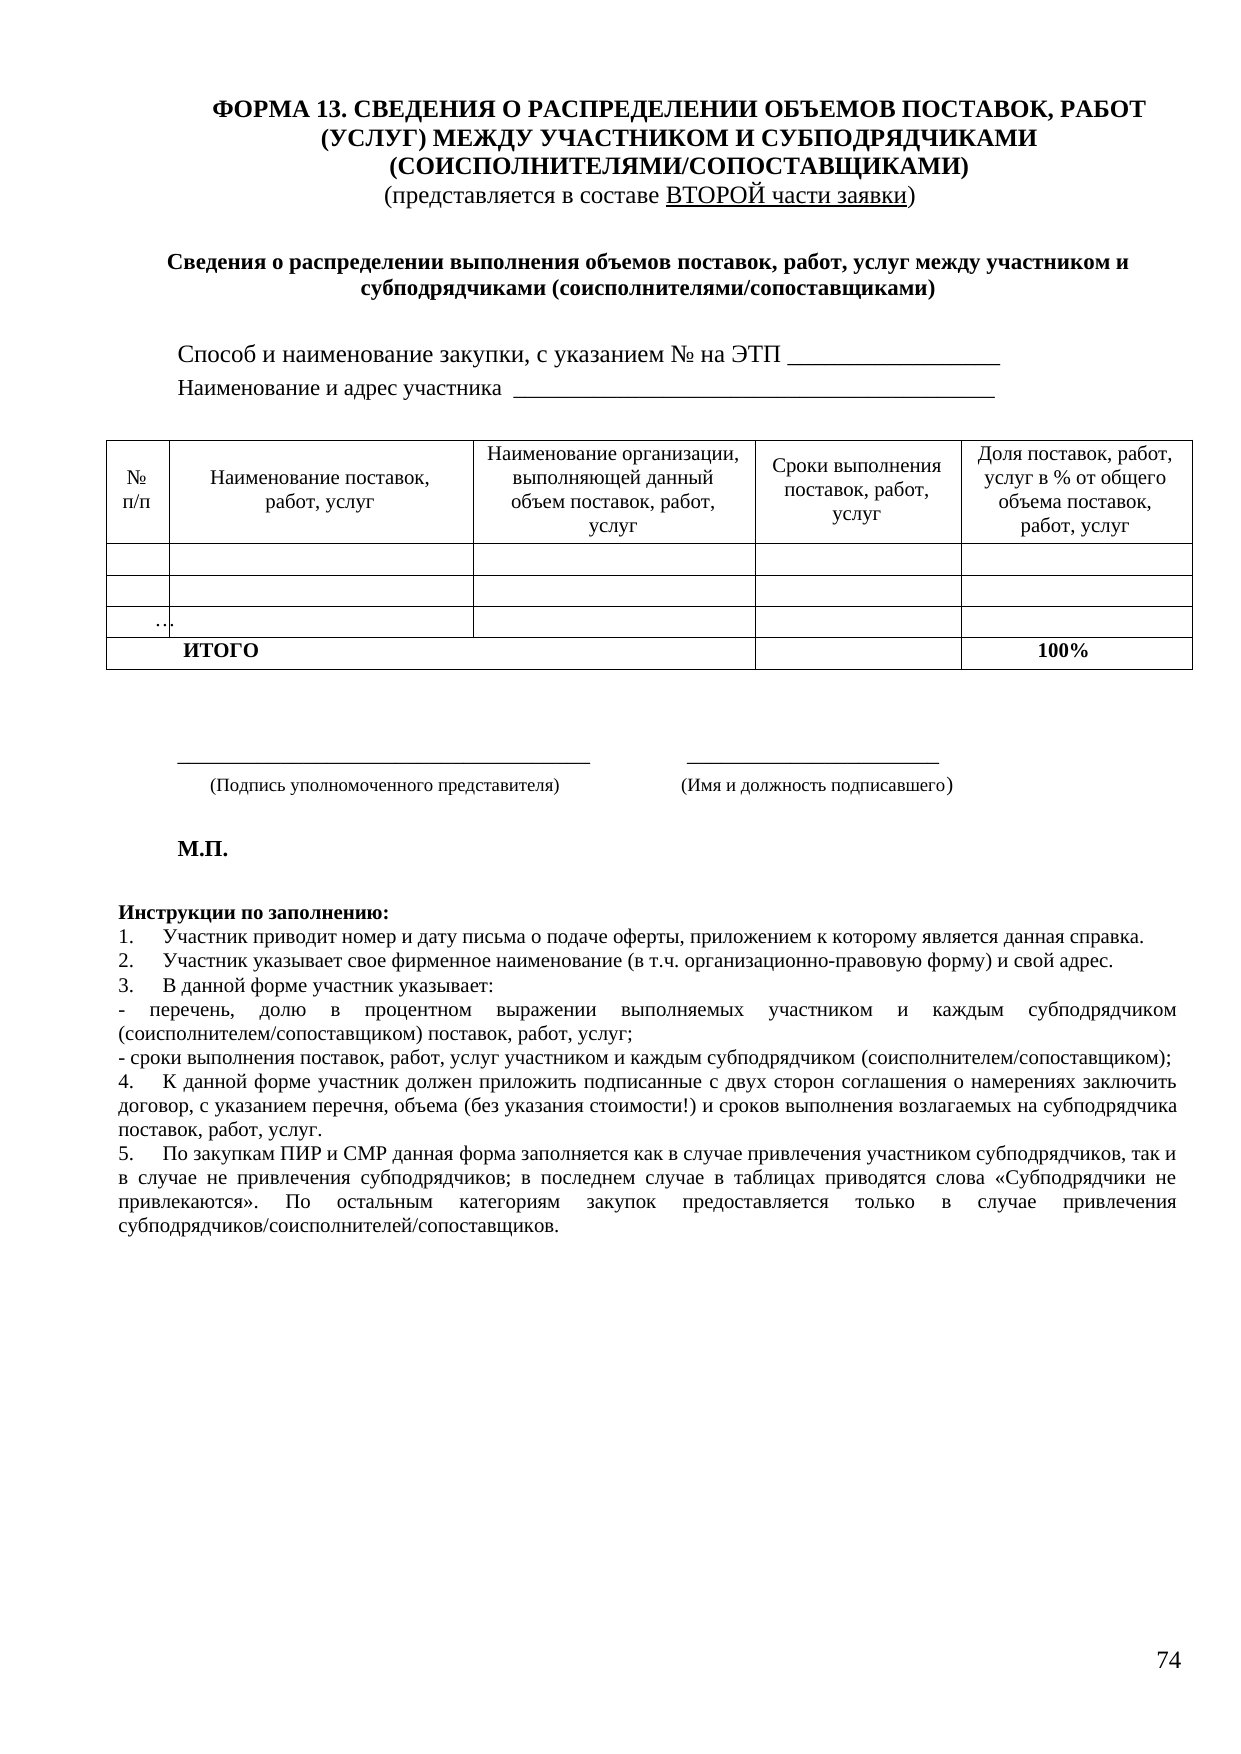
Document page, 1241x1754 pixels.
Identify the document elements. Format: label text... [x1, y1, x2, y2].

table_cell [962, 544, 1192, 574]
list По закупкам ПИР и СМР данная форма заполняется как в случае привлечения участником субподрядчиков, так и в случае не привлечения субподрядчиков; в последнем случае в таблицах приводятся слова «Субподрядчики не привлекаются». По остальным категориям закупок предоставляется только в случае привлечения субподрядчиков/соисполнителей/сопоставщиков. [118, 1141, 1178, 1237]
text ____________________________________ ______________________ [118, 739, 1178, 766]
table_header Доля поставок, работ, услуг в % от общего объема поставок, работ, услуг [962, 441, 1192, 543]
table_cell … [107, 607, 169, 637]
table_header Наименование поставок, работ, услуг [170, 441, 473, 543]
table_header Наименование организации, выполняющей данный объем поставок, работ, услуг [474, 441, 755, 543]
table_cell [756, 544, 961, 574]
text (представляется в составе ВТОРОЙ части заявки) [118, 180, 1181, 209]
table_cell [756, 576, 961, 606]
table_cell [170, 576, 473, 606]
table_cell [756, 607, 961, 637]
table_cell [170, 607, 473, 637]
list Участник приводит номер и дату письма о подаче оферты, приложением к которому является данная справка. [118, 924, 1178, 948]
table_cell [962, 607, 1192, 637]
table_cell [107, 576, 169, 606]
text Инструкции по заполнению: [118, 900, 1178, 924]
table_cell [962, 576, 1192, 606]
text Наименование и адрес участника __________________________________________ [118, 374, 1178, 401]
table_cell [756, 638, 961, 668]
list Участник указывает свое фирменное наименование (в т.ч. организационно-правовую форму) и свой адрес. [118, 948, 1178, 972]
table_cell [474, 576, 755, 606]
table_cell [474, 607, 755, 637]
list К данной форме участник должен приложить подписанные с двух сторон соглашения о намерениях заключить договор, с указанием перечня, объема (без указания стоимости!) и сроков выполнения возлагаемых на субподрядчика поставок, работ, услуг. [118, 1069, 1178, 1141]
table_cell [474, 544, 755, 574]
table_cell [107, 544, 169, 574]
table_header Сроки выполнения поставок, работ, услуг [756, 441, 961, 543]
table_cell ИТОГО [107, 638, 755, 668]
text - сроки выполнения поставок, работ, услуг участником и каждым субподрядчиком (соисполнителем/сопоставщиком); [118, 1045, 1178, 1069]
text ФОРМА 13. Сведения о распределении объемов поставок, работ (услуг) между участником и субподрядчиками (соисполнителями/сопоставщиками) [177, 94, 1181, 180]
list В данной форме участник указывает: [118, 972, 1178, 997]
text Способ и наименование закупки, с указанием № на ЭТП _________________ [118, 339, 1178, 368]
table_header № п/п [107, 441, 169, 543]
table_cell [170, 544, 473, 574]
table_cell 100% [962, 638, 1192, 668]
text - перечень, долю в процентном выражении выполняемых участником и каждым субподрядчиком (соисполнителем/сопоставщиком) поставок, работ, услуг; [118, 997, 1178, 1045]
text Сведения о распределении выполнения объемов поставок, работ, услуг между участником и субподрядчиками (соисполнителями/сопоставщиками) [118, 248, 1178, 301]
text (Подпись уполномоченного представителя) (Имя и должность подписавшего) [118, 772, 1178, 796]
text М.П. [118, 835, 1178, 861]
